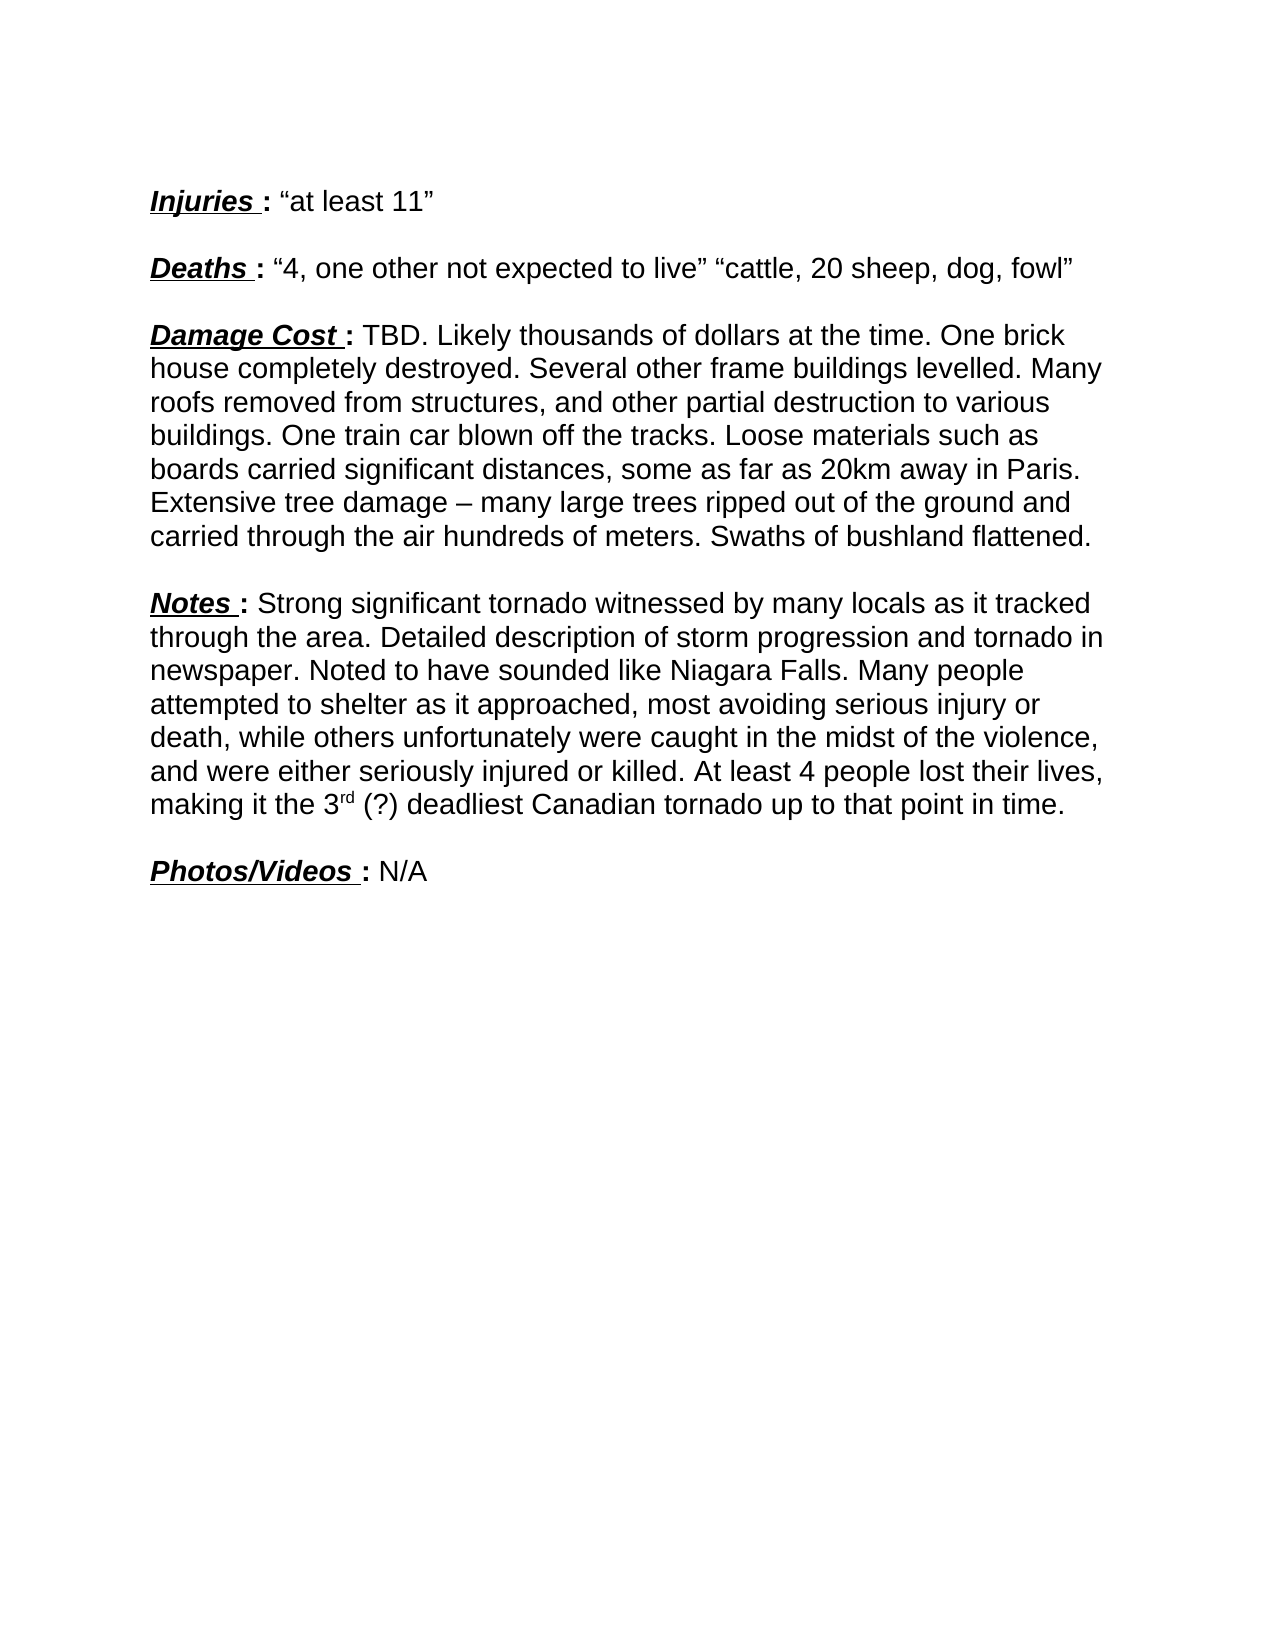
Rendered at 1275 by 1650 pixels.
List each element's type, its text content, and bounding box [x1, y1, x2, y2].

text Damage Cost : TBD. Likely thousands of dollars at the time. One brick house completely destroyed. Several other frame buildings levelled. Many roofs removed from structures, and other partial destruction to various buildings. One train car blown off the tracks. Loose materials such as boards carried significant distances, some as far as 20km away in Paris. Extensive tree damage – many large trees ripped out of the ground and carried through the air hundreds of meters. Swaths of bushland flattened. [150, 318, 1125, 552]
text Injuries : “at least 11” [150, 183, 1125, 217]
text Notes : Strong significant tornado witnessed by many locals as it tracked through the area. Detailed description of storm progression and tornado in newspaper. Noted to have sounded like Niagara Falls. Many people attempted to shelter as it approached, most avoiding serious injury or death, while others unfortunately were caught in the midst of the violence, and were either seriously injured or killed. At least 4 people lost their lives, making it the 3rd (?) deadliest Canadian tornado up to that point in time. [150, 586, 1125, 821]
text Deaths : “4, one other not expected to live” “cattle, 20 sheep, dog, fowl” [150, 251, 1125, 284]
text Photos/Videos : N/A [150, 854, 1125, 888]
